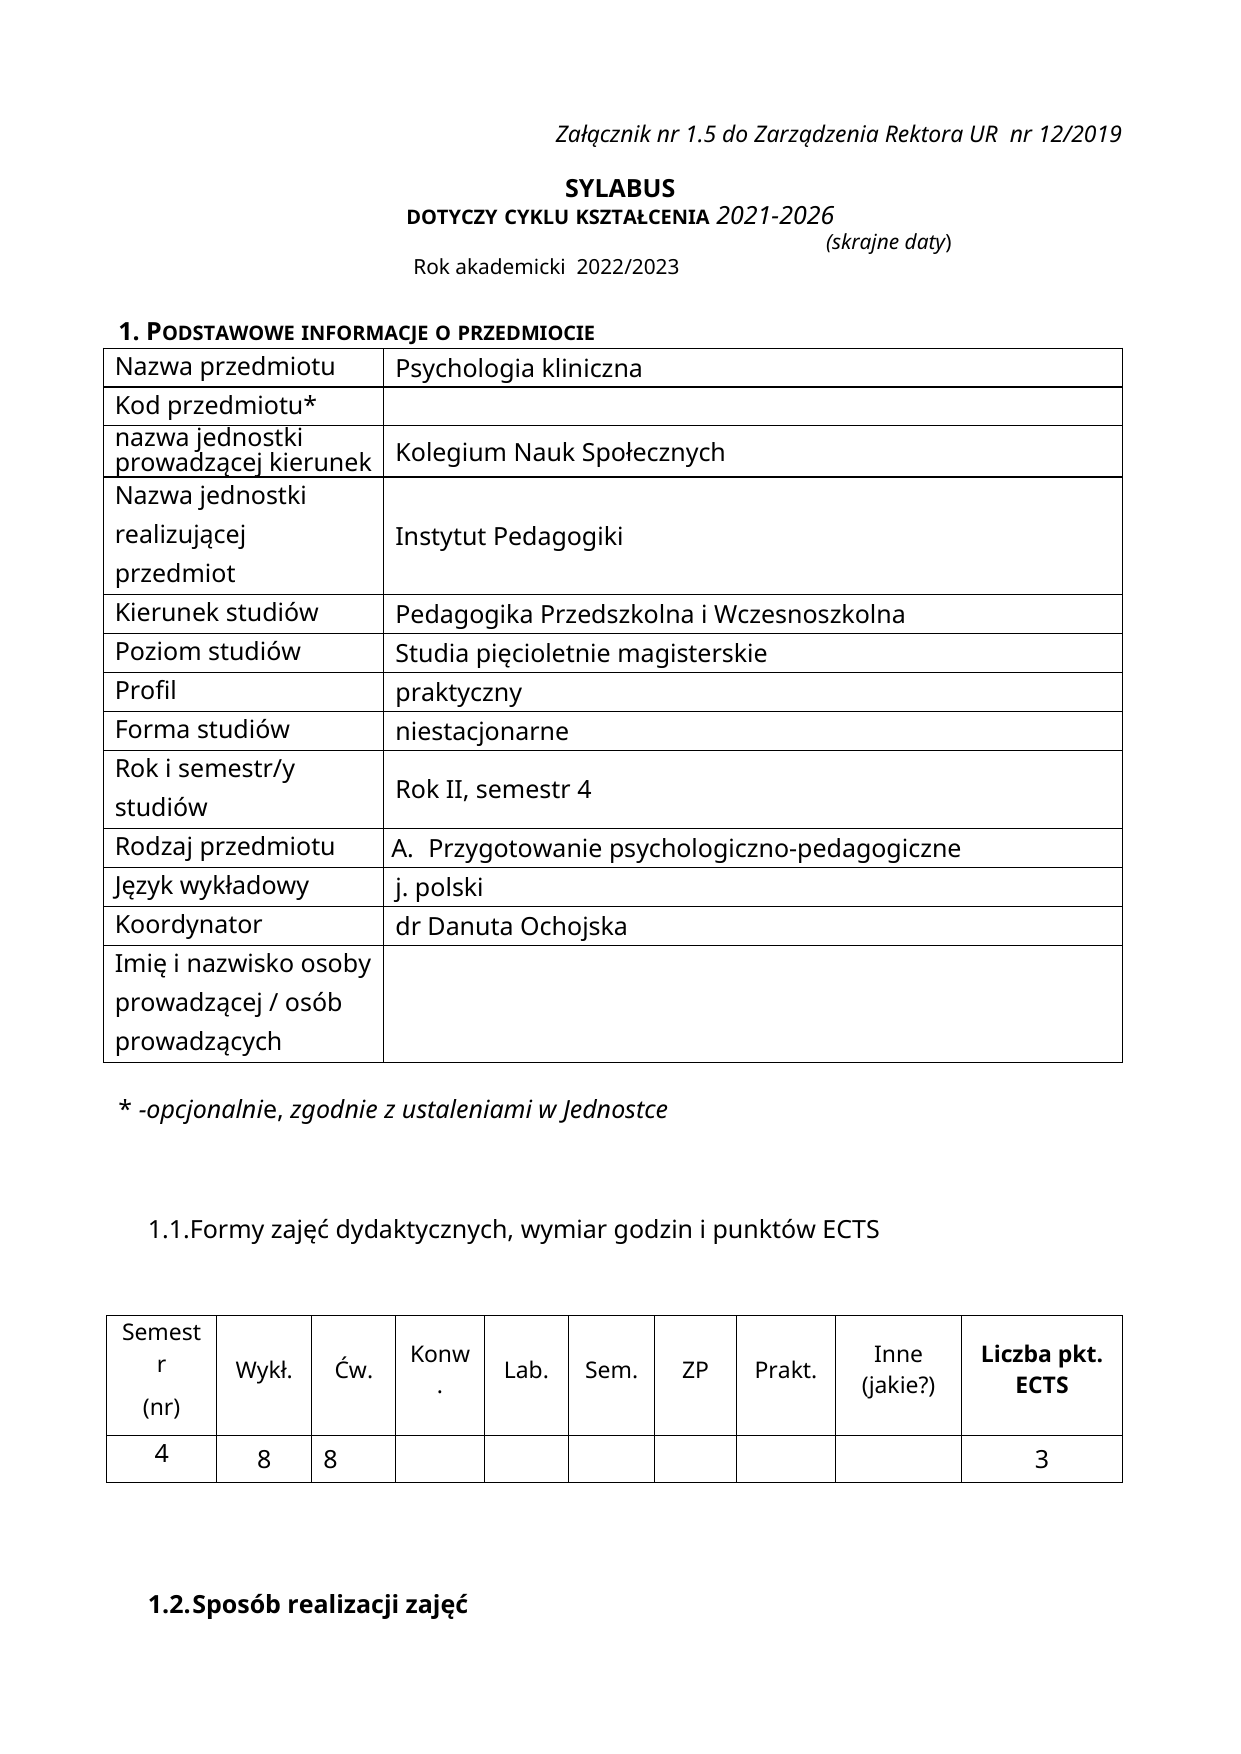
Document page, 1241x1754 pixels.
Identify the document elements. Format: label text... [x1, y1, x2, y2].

text * -opcjonalnie, zgodnie z ustaleniami w Jednostce [118, 1092, 1122, 1126]
table_cell Instytut Pedagogiki [384, 478, 1122, 594]
table_cell Profil [104, 673, 383, 711]
text dotyczy cyklu kształcenia 2021-2026 [118, 204, 1122, 229]
table_header Ćw. [312, 1316, 395, 1435]
table_cell 4 [107, 1436, 216, 1482]
table_cell Koordynator [104, 907, 383, 944]
table_cell niestacjonarne [384, 712, 1122, 749]
table_cell praktyczny [384, 673, 1122, 711]
table_cell Kierunek studiów [104, 595, 383, 633]
table_cell [384, 388, 1122, 425]
table_cell [836, 1436, 961, 1482]
table_header Semestr (nr) [107, 1316, 216, 1435]
table_cell Nazwa jednostki realizującej przedmiot [104, 478, 383, 594]
table_cell [737, 1436, 835, 1482]
table_cell Poziom studiów [104, 634, 383, 672]
table_cell Kolegium Nauk Społecznych [384, 426, 1122, 476]
table_cell [384, 946, 1122, 1062]
table_cell 3 [962, 1436, 1122, 1482]
table_header Psychologia kliniczna [384, 349, 1122, 386]
table_header ZP [655, 1316, 736, 1435]
table_cell Pedagogika Przedszkolna i Wczesnoszkolna [384, 595, 1122, 633]
table_cell 8 [312, 1436, 395, 1482]
text 1.2. Sposób realizacji zajęć [148, 1587, 1122, 1621]
table_header Nazwa przedmiotu [104, 349, 383, 386]
table_cell 8 [217, 1436, 311, 1482]
table_header Prakt. [737, 1316, 835, 1435]
table_cell Studia pięcioletnie magisterskie [384, 634, 1122, 672]
table_header Wykł. [217, 1316, 311, 1435]
table_cell [655, 1436, 736, 1482]
table_cell Kod przedmiotu* [104, 388, 383, 425]
text Rok akademicki 2022/2023 [118, 254, 1122, 279]
table_header Konw. [396, 1316, 484, 1435]
table_cell dr Danuta Ochojska [384, 907, 1122, 944]
table_cell Rodzaj przedmiotu [104, 829, 383, 867]
text (skrajne daty) [118, 229, 1122, 254]
table_cell Przygotowanie psychologiczno-pedagogiczne [384, 829, 1122, 867]
table_cell Forma studiów [104, 712, 383, 749]
text 1. Podstawowe informacje o przedmiocie [118, 313, 1122, 347]
table_header Liczba pkt. ECTS [962, 1316, 1122, 1435]
table_cell Rok II, semestr 4 [384, 751, 1122, 828]
table_header Sem. [569, 1316, 654, 1435]
table_header Lab. [485, 1316, 568, 1435]
text SYLABUS [118, 170, 1122, 204]
table_header Inne (jakie?) [836, 1316, 961, 1435]
text Załącznik nr 1.5 do Zarządzenia Rektora UR nr 12/2019 [118, 118, 1122, 149]
table_cell nazwa jednostki prowadzącej kierunek [104, 426, 383, 476]
table_cell Imię i nazwisko osoby prowadzącej / osób prowadzących [104, 946, 383, 1062]
text 1.1.Formy zajęć dydaktycznych, wymiar godzin i punktów ECTS [148, 1212, 1122, 1246]
table_cell j. polski [384, 868, 1122, 906]
table_cell [396, 1436, 484, 1482]
table_cell [569, 1436, 654, 1482]
table_cell Język wykładowy [104, 868, 383, 906]
table_cell [485, 1436, 568, 1482]
table_cell Rok i semestr/y studiów [104, 751, 383, 828]
